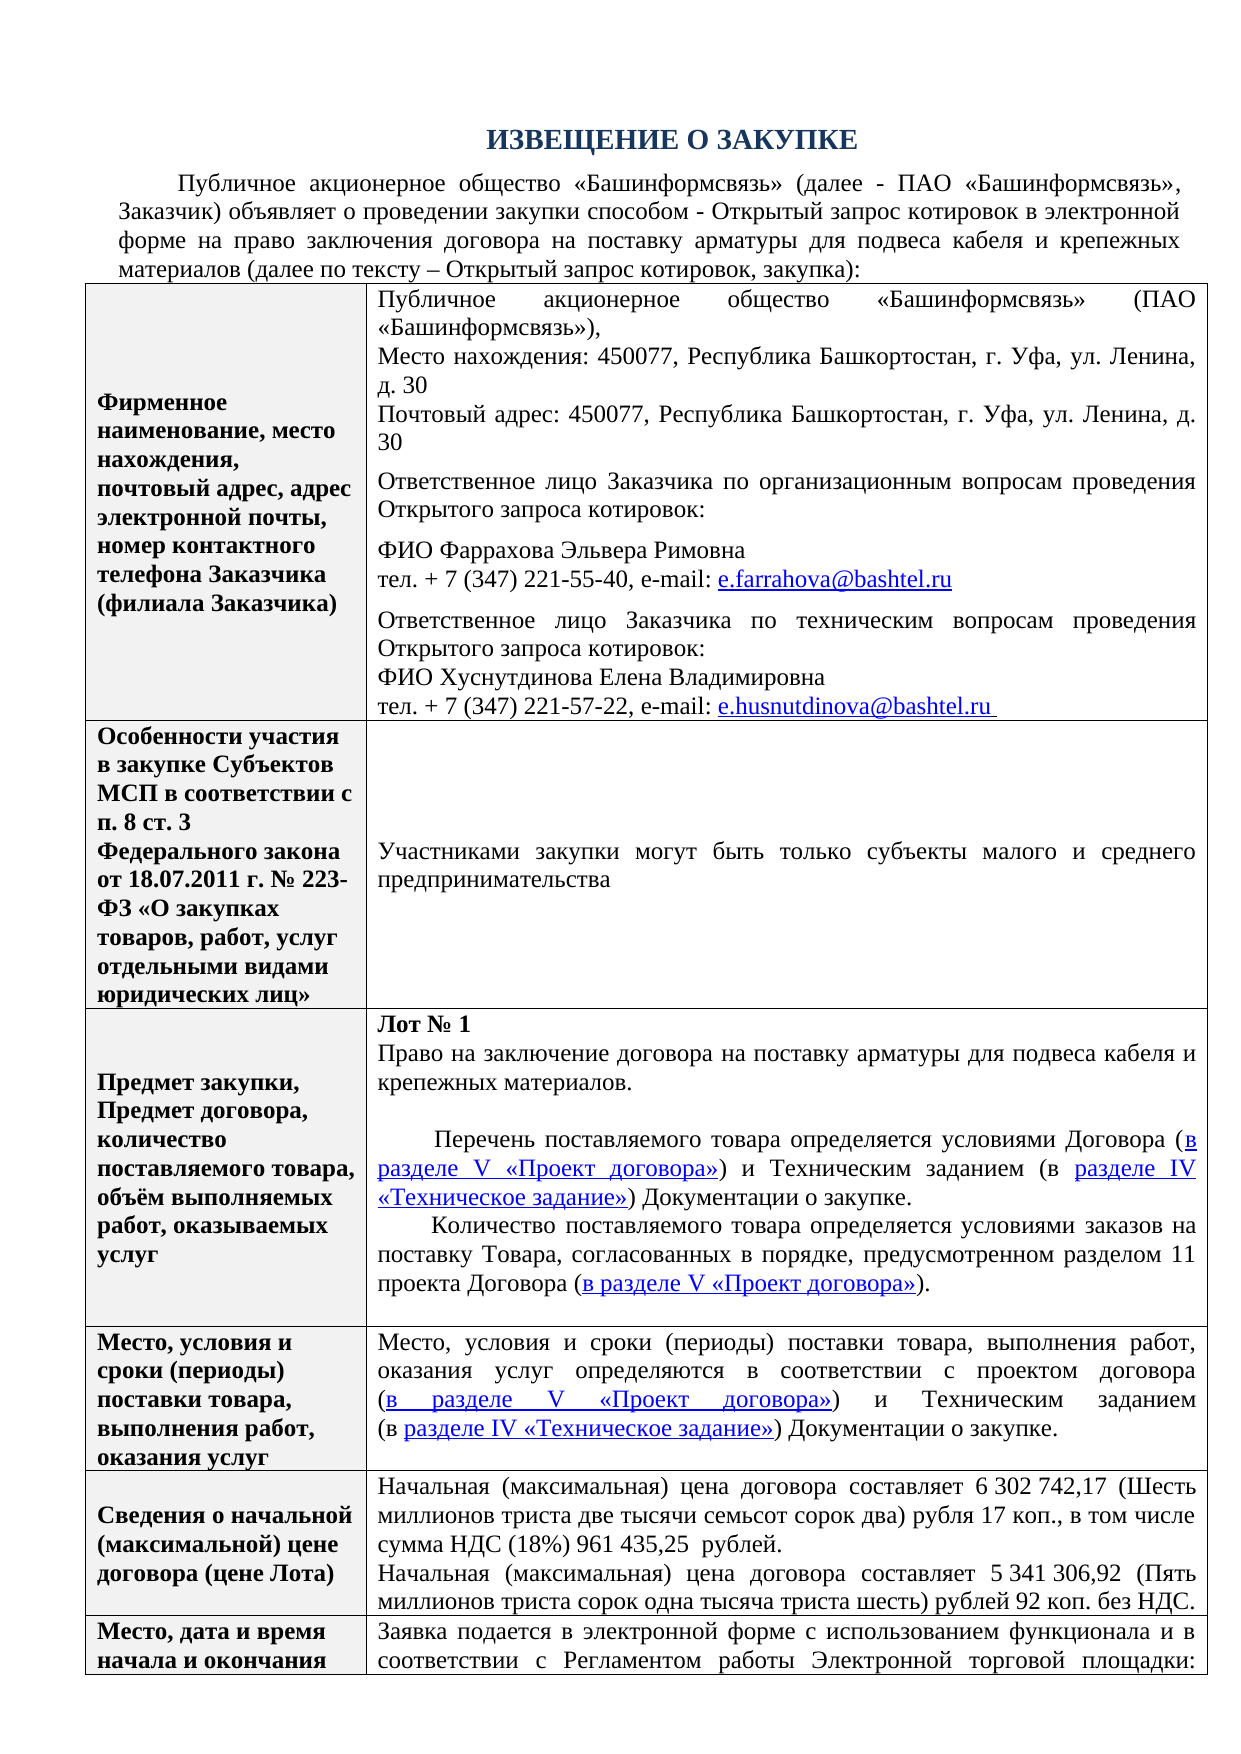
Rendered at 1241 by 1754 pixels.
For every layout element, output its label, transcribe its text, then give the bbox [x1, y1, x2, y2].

table_cell Место, условия и сроки (периоды) поставки товара, выполнения работ, оказания услуг [86, 1327, 366, 1470]
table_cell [367, 1616, 1207, 1674]
table_cell Предмет закупки, Предмет договора, количество поставляемого товара, объём выполняемых работ, оказываемых услуг [86, 1009, 366, 1326]
table_cell Особенности участия в закупке Субъектов МСП в соответствии с п. 8 ст. 3 Федерального закона от 18.07.2011 г. № 223-ФЗ «О закупках товаров, работ, услуг отдельными видами юридических лиц» [86, 721, 366, 1008]
table_cell Лот № 1 Право на заключение договора на поставку арматуры для подвеса кабеля и крепежных материалов. Перечень поставляемого товара определяется условиями Договора (в разделе V «Проект договора») и Техническим заданием (в разделе IV «Техническое задание») Документации о закупке. Количество поставляемого товара определяется условиями заказов на поставку Товара, согласованных в порядке, предусмотренном разделом 11 проекта Договора (в разделе V «Проект договора»). [367, 1009, 1207, 1326]
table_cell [86, 1616, 366, 1674]
table_cell Начальная (максимальная) цена договора составляет 6 302 742,17 (Шесть миллионов триста две тысячи семьсот сорок два) рубля 17 коп., в том числе сумма НДС (18%) 961 435,25 рублей. Начальная (максимальная) цена договора составляет 5 341 306,92 (Пять миллионов триста сорок одна тысяча триста шесть) рублей 92 коп. без НДС. [367, 1471, 1207, 1615]
text Публичное акционерное общество «Башинформсвязь» (далее - ПАО «Башинформсвязь», Заказчик) объявляет о проведении закупки способом - Открытый запрос котировок в электронной форме на право заключения договора на поставку арматуры для подвеса кабеля и крепежных материалов (далее по тексту – Открытый запрос котировок, закупка): [118, 168, 1181, 283]
table_header Публичное акционерное общество «Башинформсвязь» (ПАО «Башинформсвязь»), Место нахождения: 450077, Республика Башкортостан, г. Уфа, ул. Ленина, д. 30 Почтовый адрес: 450077, Республика Башкортостан, г. Уфа, ул. Ленина, д. 30 Ответственное лицо Заказчика по организационным вопросам проведения Открытого запроса котировок: ФИО Фаррахова Эльвера Римовна тел. + 7 (347) 221-55-40, e-mail: e.farrahova@bashtel.ru Ответственное лицо Заказчика по техническим вопросам проведения Открытого запроса котировок: ФИО Хуснутдинова Елена Владимировна тел. + 7 (347) 221-57-22, e-mail: e.husnutdinova@bashtel.ru [367, 284, 1207, 720]
table_header Фирменное наименование, место нахождения, почтовый адрес, адрес электронной почты, номер контактного телефона Заказчика (филиала Заказчика) [86, 284, 366, 720]
table_cell Участниками закупки могут быть только субъекты малого и среднего предпринимательства [367, 721, 1207, 1008]
subtitle ИЗВЕЩЕНИЕ О ЗАКУПКЕ [163, 122, 1181, 156]
table_cell Место, условия и сроки (периоды) поставки товара, выполнения работ, оказания услуг определяются в соответствии с проектом договора (в разделе V «Проект договора») и Техническим заданием (в разделе IV «Техническое задание») Документации о закупке. [367, 1327, 1207, 1470]
table_cell Сведения о начальной (максимальной) цене договора (цене Лота) [86, 1471, 366, 1615]
